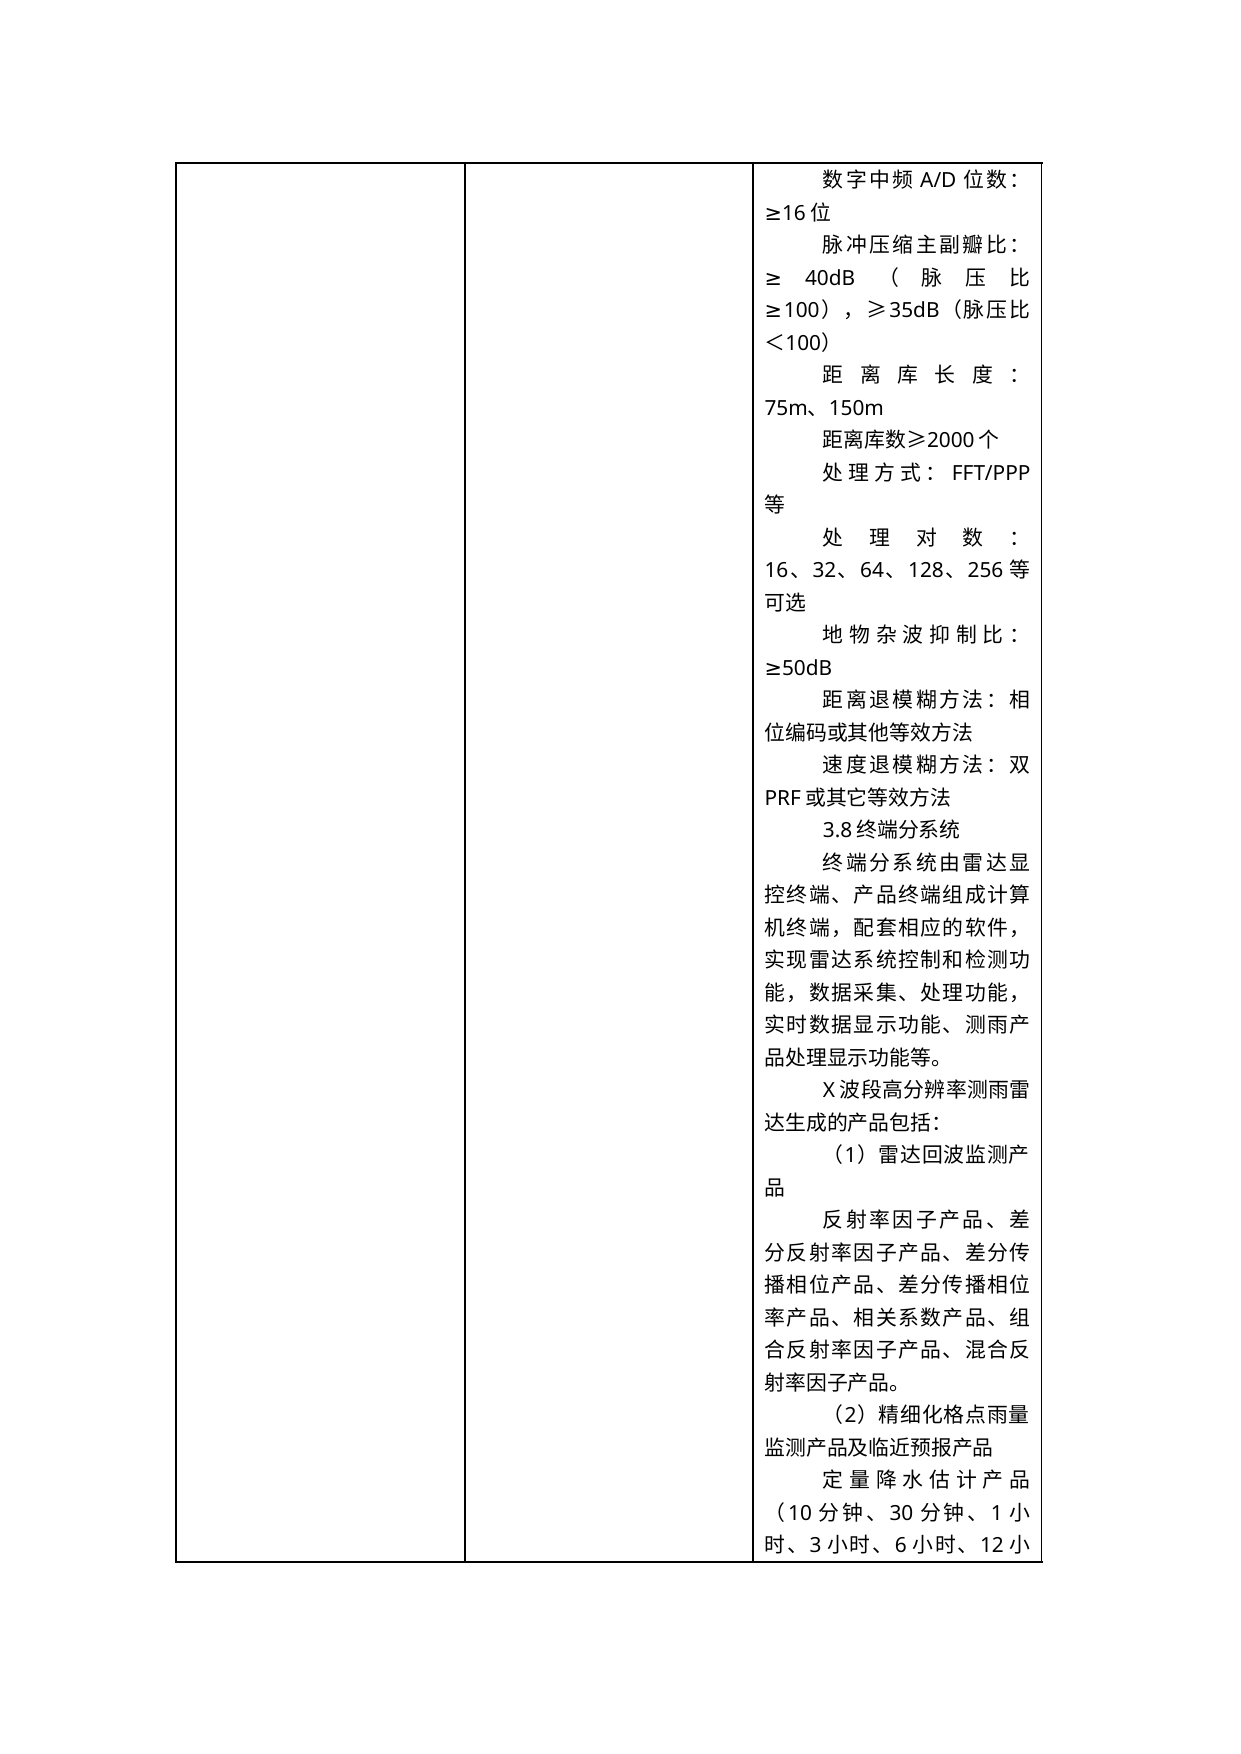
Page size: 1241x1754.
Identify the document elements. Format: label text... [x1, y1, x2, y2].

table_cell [754, 164, 1041, 1561]
table_cell 1 [177, 164, 464, 1561]
table_cell [466, 164, 752, 1561]
